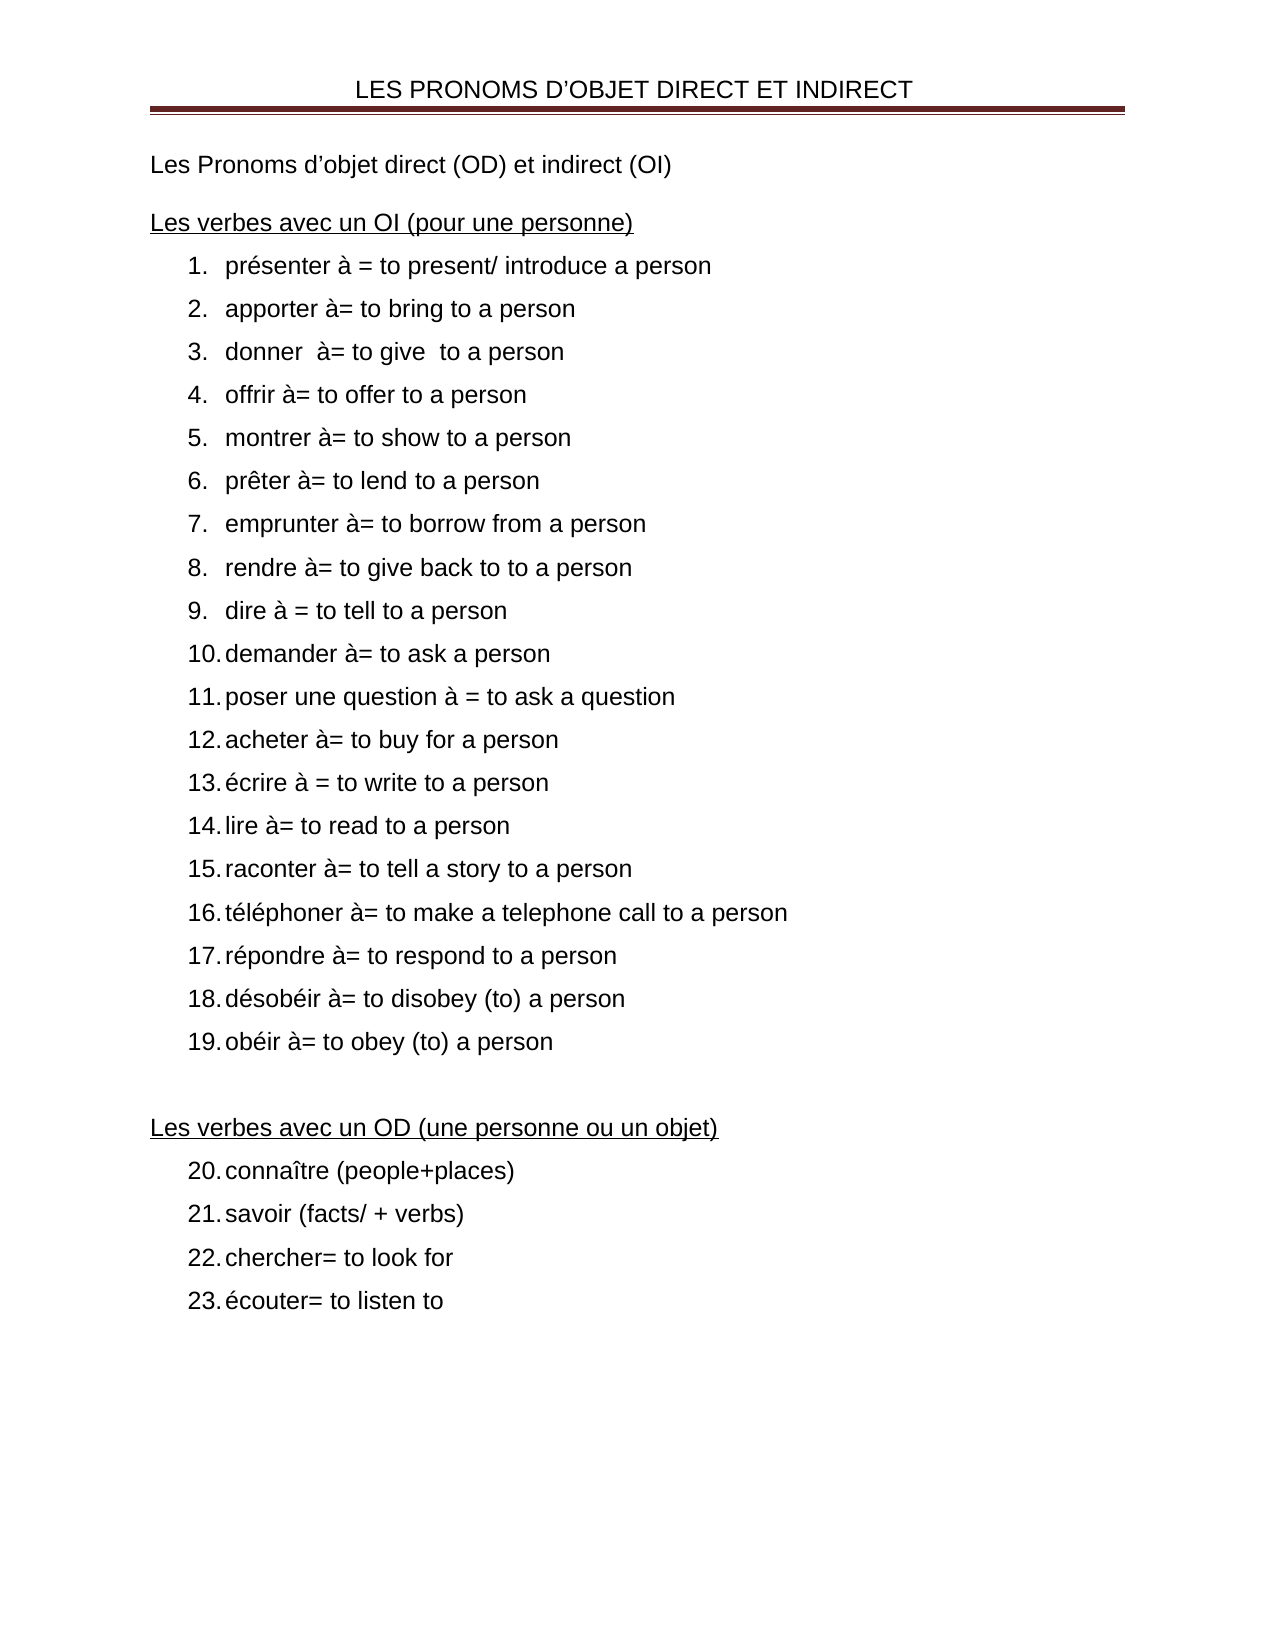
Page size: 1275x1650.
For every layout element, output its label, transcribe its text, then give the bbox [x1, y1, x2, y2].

list lire à= to read to a person [187, 811, 1125, 840]
list écouter= to listen to [187, 1286, 1125, 1314]
list demander à= to ask a person [187, 639, 1125, 667]
list obéir à= to obey (to) a person [187, 1027, 1125, 1056]
list désobéir à= to disobey (to) a person [187, 984, 1125, 1012]
list montrer à= to show to a person [187, 423, 1125, 452]
list prêter à= to lend to a person [187, 466, 1125, 495]
list apporter à= to bring to a person [187, 294, 1125, 322]
list connaître (people+places) [187, 1156, 1125, 1185]
list répondre à= to respond to a person [187, 941, 1125, 969]
list acheter à= to buy for a person [187, 725, 1125, 754]
list présenter à = to present/ introduce a person [187, 251, 1125, 279]
text Les verbes avec un OI (pour une personne) [150, 207, 1125, 236]
list chercher= to look for [187, 1242, 1125, 1271]
list dire à = to tell to a person [187, 596, 1125, 624]
list écrire à = to write to a person [187, 768, 1125, 797]
list emprunter à= to borrow from a person [187, 509, 1125, 538]
text Les verbes avec un OD (une personne ou un objet) [150, 1113, 1125, 1142]
text Les Pronoms d’objet direct (OD) et indirect (OI) [150, 150, 1125, 179]
list rendre à= to give back to to a person [187, 552, 1125, 581]
list poser une question à = to ask a question [187, 682, 1125, 711]
list donner à= to give to a person [187, 337, 1125, 366]
list savoir (facts/ + verbs) [187, 1199, 1125, 1228]
list téléphoner à= to make a telephone call to a person [187, 897, 1125, 926]
list raconter à= to tell a story to a person [187, 854, 1125, 883]
list offrir à= to offer to a person [187, 380, 1125, 409]
